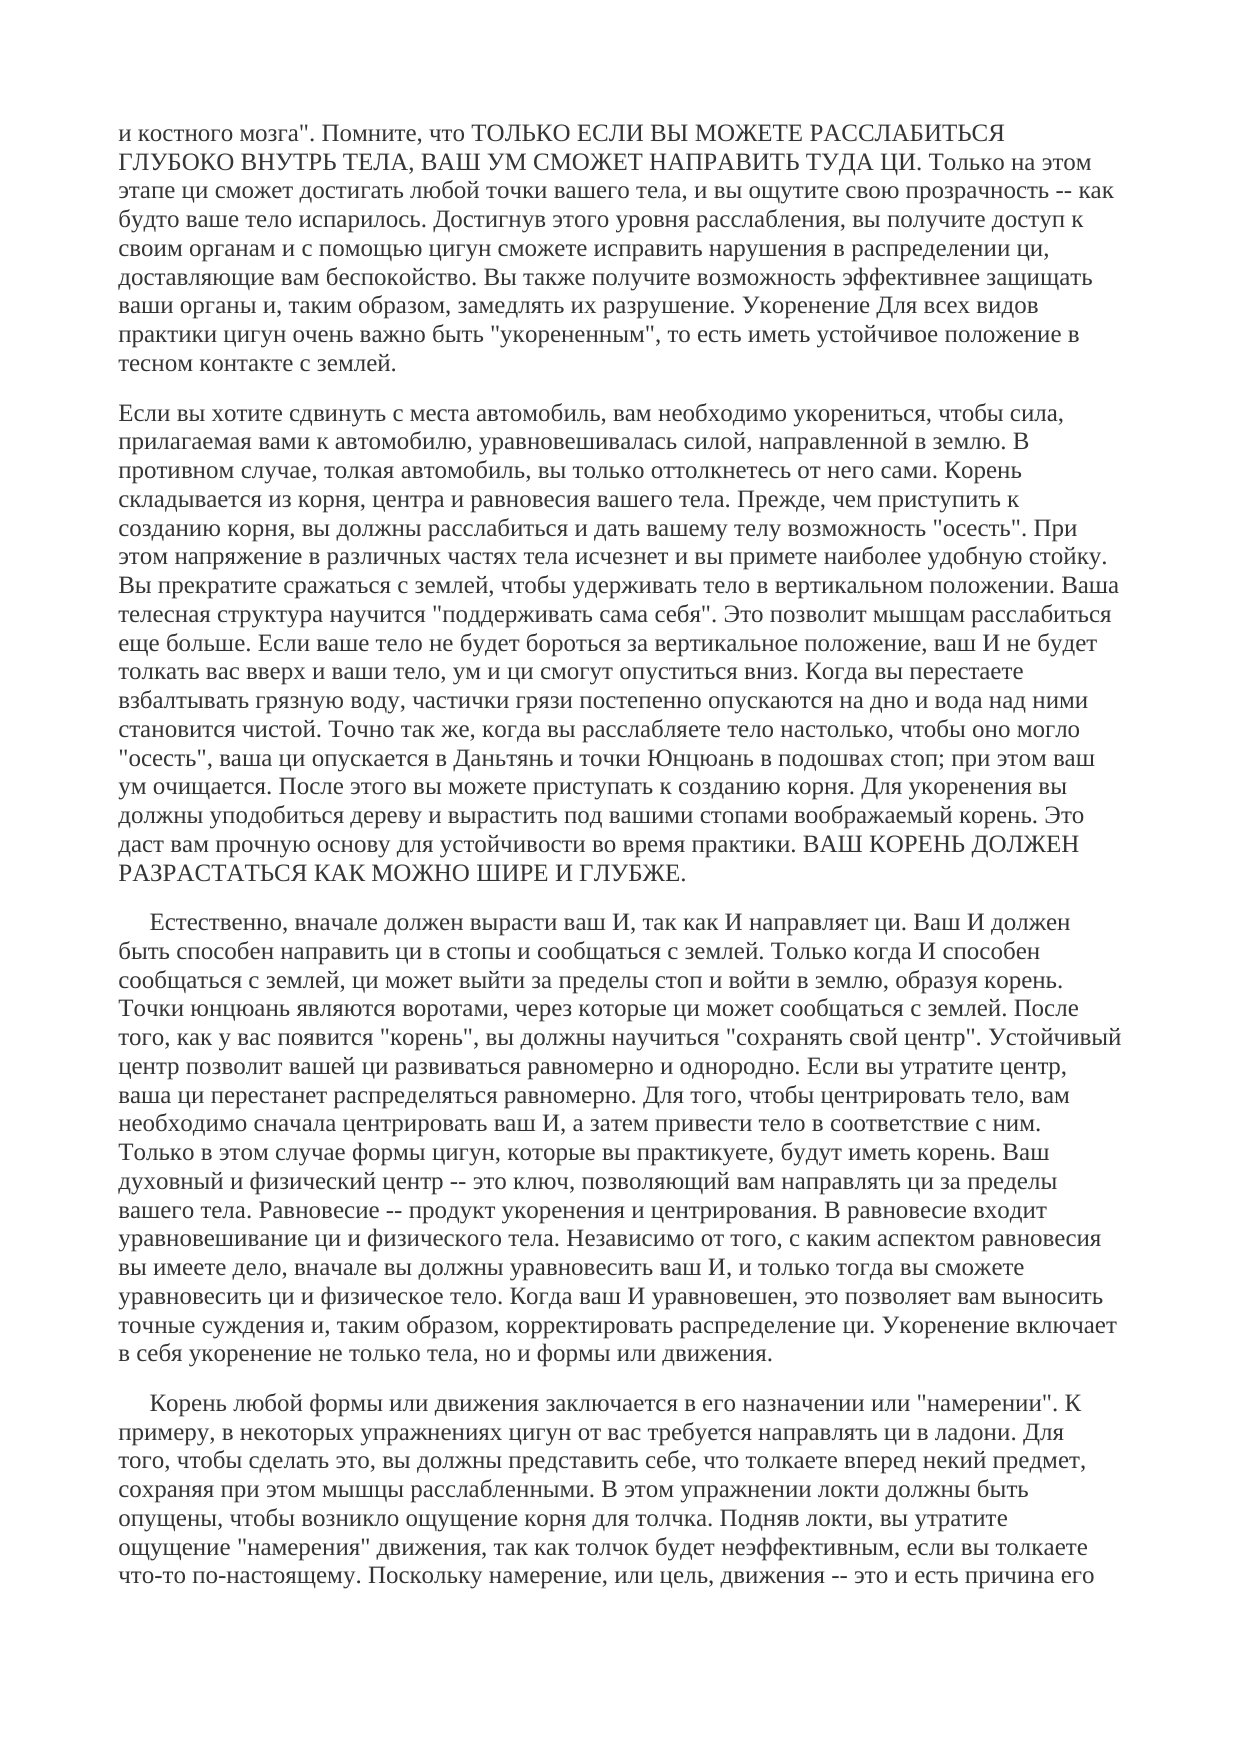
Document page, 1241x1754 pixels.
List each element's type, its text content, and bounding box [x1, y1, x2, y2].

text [118, 118, 1122, 377]
text Если вы хотите сдвинуть с места автомобиль, вам необходимо укорениться, чтобы сила, прилагаемая вами к автомобилю, уравновешивалась силой, направленной в землю. В противном случае, толкая автомобиль, вы только оттолкнетесь от него сами. Корень складывается из корня, центра и равновесия вашего тела. Прежде, чем приступить к созданию корня, вы должны расслабиться и дать вашему телу возможность "осесть". При этом напряжение в различных частях тела исчезнет и вы примете наиболее удобную стойку. Вы прекратите сражаться с землей, чтобы удерживать тело в вертикальном положении. Ваша телесная структура научится "поддерживать сама себя". Это позволит мышцам расслабиться еще больше. Если ваше тело не будет бороться за вертикальное положение, ваш И не будет толкать вас вверх и ваши тело, ум и ци смогут опуститься вниз. Когда вы перестаете взбалтывать грязную воду, частички грязи постепенно опускаются на дно и вода над ними становится чистой. Точно так же, когда вы расслабляете тело настолько, чтобы оно могло "осесть", ваша ци опускается в Даньтянь и точки Юнцюань в подошвах стоп; при этом ваш ум очищается. После этого вы можете приступать к созданию корня. Для укоренения вы должны уподобиться дереву и вырастить под вашими стопами воображаемый корень. Это даст вам прочную основу для устойчивости во время практики. ВАШ КОРЕНЬ ДОЛЖЕН РАЗРАСТАТЬСЯ КАК МОЖНО ШИРЕ И ГЛУБЖЕ. [118, 398, 1122, 886]
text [118, 1388, 1122, 1589]
text Естественно, вначале должен вырасти ваш И, так как И направляет ци. Ваш И должен быть способен направить ци в стопы и сообщаться с землей. Только когда И способен сообщаться с землей, ци может выйти за пределы стоп и войти в землю, образуя корень. Точки юнцюань являются воротами, через которые ци может сообщаться с землей. После того, как у вас появится "корень", вы должны научиться "сохранять свой центр". Устойчивый центр позволит вашей ци развиваться равномерно и однородно. Если вы утратите центр, ваша ци перестанет распределяться равномерно. Для того, чтобы центрировать тело, вам необходимо сначала центрировать ваш И, а затем привести тело в соответствие с ним. Только в этом случае формы цигун, которые вы практикуете, будут иметь корень. Ваш духовный и физический центр -- это ключ, позволяющий вам направлять ци за пределы вашего тела. Равновесие -- продукт укоренения и центрирования. В равновесие входит уравновешивание ци и физического тела. Независимо от того, с каким аспектом равновесия вы имеете дело, вначале вы должны уравновесить ваш И, и только тогда вы сможете уравновесить ци и физическое тело. Когда ваш И уравновешен, это позволяет вам выносить точные суждения и, таким образом, корректировать распределение ци. Укоренение включает в себя укоренение не только тела, но и формы или движения. [118, 907, 1122, 1367]
